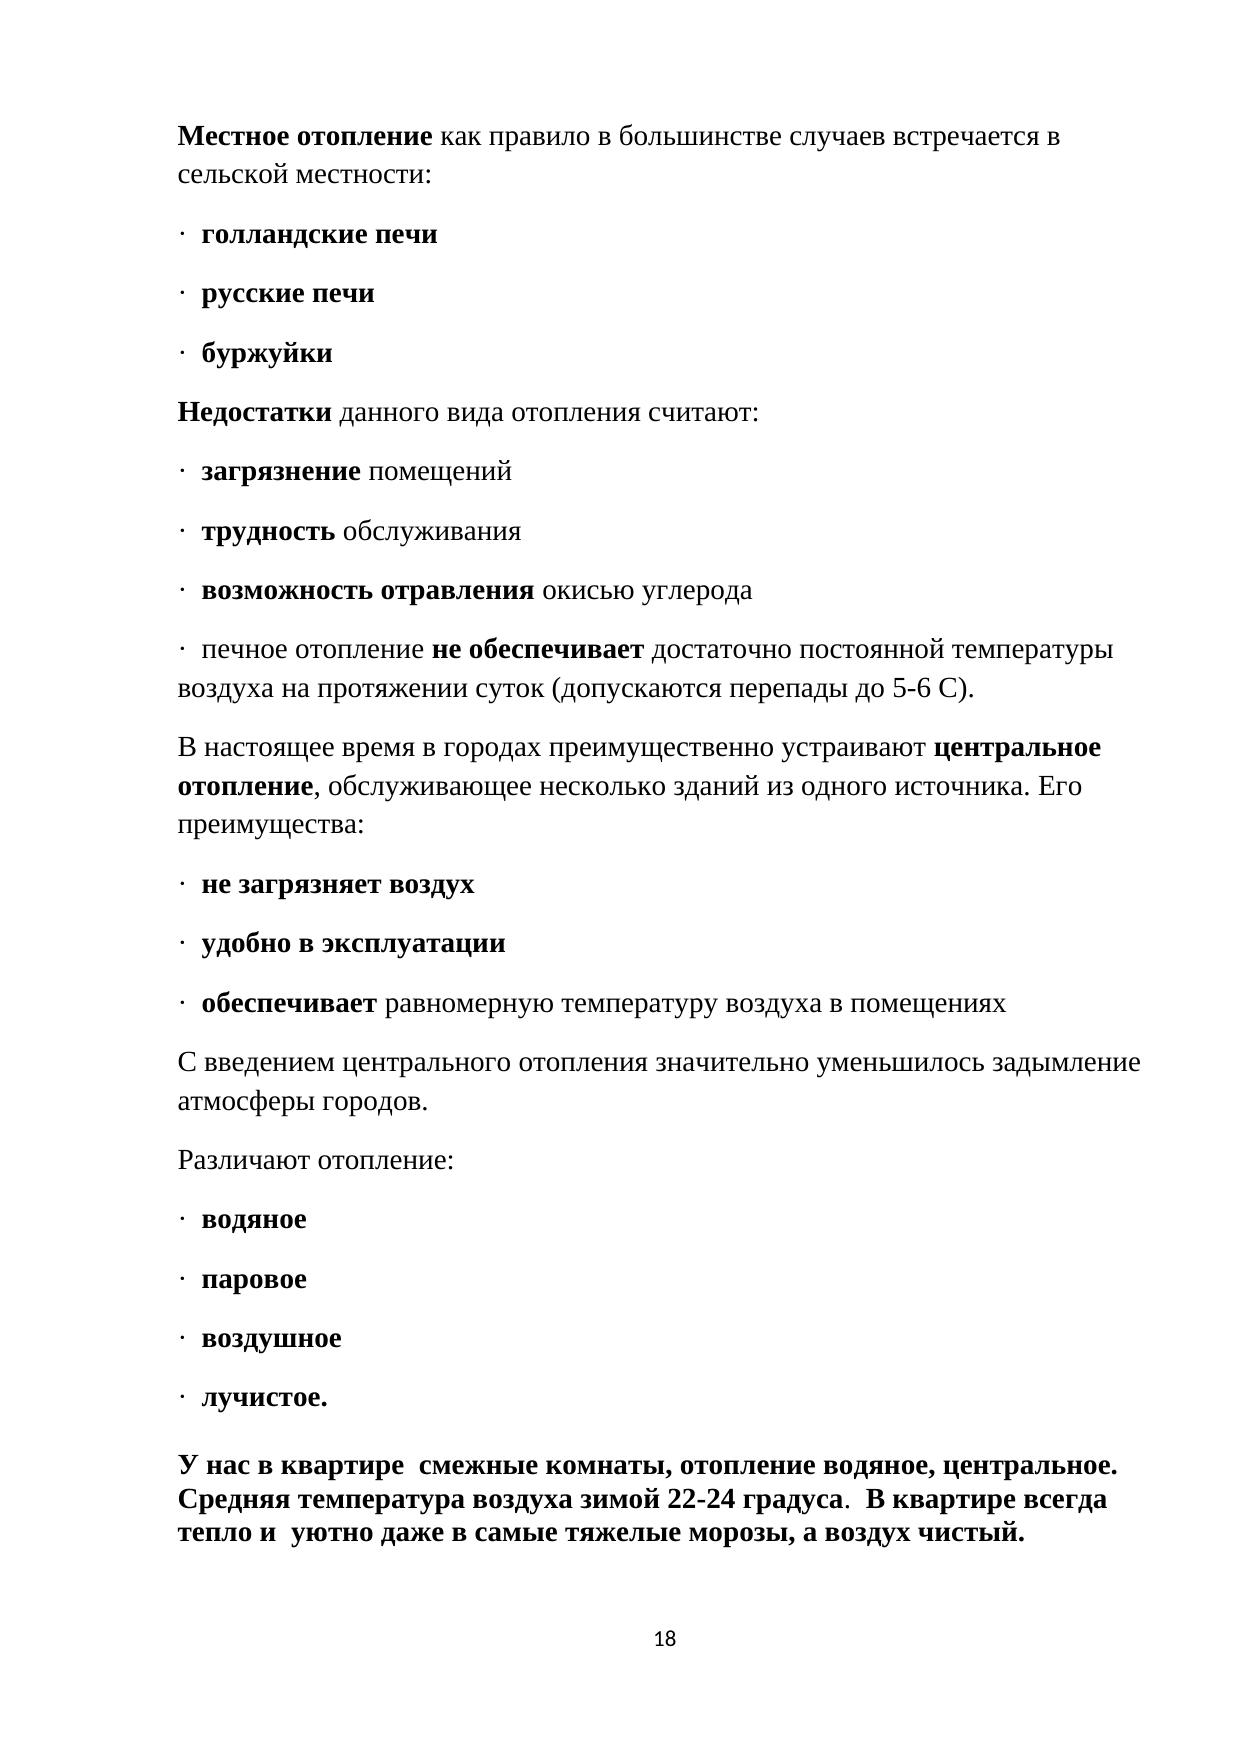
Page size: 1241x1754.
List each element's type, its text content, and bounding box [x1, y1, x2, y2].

text · русские печи [177, 275, 1152, 309]
text · лучистое. [177, 1379, 1152, 1413]
text · загрязнение помещений [177, 453, 1152, 487]
text Недостатки данного вида отопления считают: [177, 394, 1152, 428]
text · паровое [177, 1261, 1152, 1294]
text Местное отопление как правило в большинстве случаев встречается в сельской местности: [177, 118, 1152, 190]
text · голландские печи [177, 216, 1152, 249]
text · водяное [177, 1201, 1152, 1235]
text · возможность отравления окисью углерода [177, 572, 1152, 606]
text · буржуйки [177, 335, 1152, 368]
text · трудность обслуживания [177, 513, 1152, 546]
text · удобно в эксплуатации [177, 925, 1152, 959]
text · обеспечивает равномерную температуру воздуха в помещениях [177, 985, 1152, 1018]
text · не загрязняет воздух [177, 866, 1152, 899]
text Различают отопление: [177, 1142, 1152, 1176]
text С введением центрального отопления значительно уменьшилось задымление атмосферы городов. [177, 1044, 1152, 1116]
text · печное отопление не обеспечивает достаточно постоянной температуры воздуха на протяжении суток (допускаются перепады до 5-6 С). [177, 632, 1152, 704]
text У нас в квартире смежные комнаты, отопление водяное, центральное. Средняя температура воздуха зимой 22-24 градуса. В квартире всегда тепло и уютно даже в самые тяжелые морозы, а воздух чистый. [177, 1447, 1152, 1548]
text · воздушное [177, 1320, 1152, 1354]
text В настоящее время в городах преимущественно устраивают центральное отопление, обслуживающее несколько зданий из одного источника. Его преимущества: [177, 729, 1152, 840]
